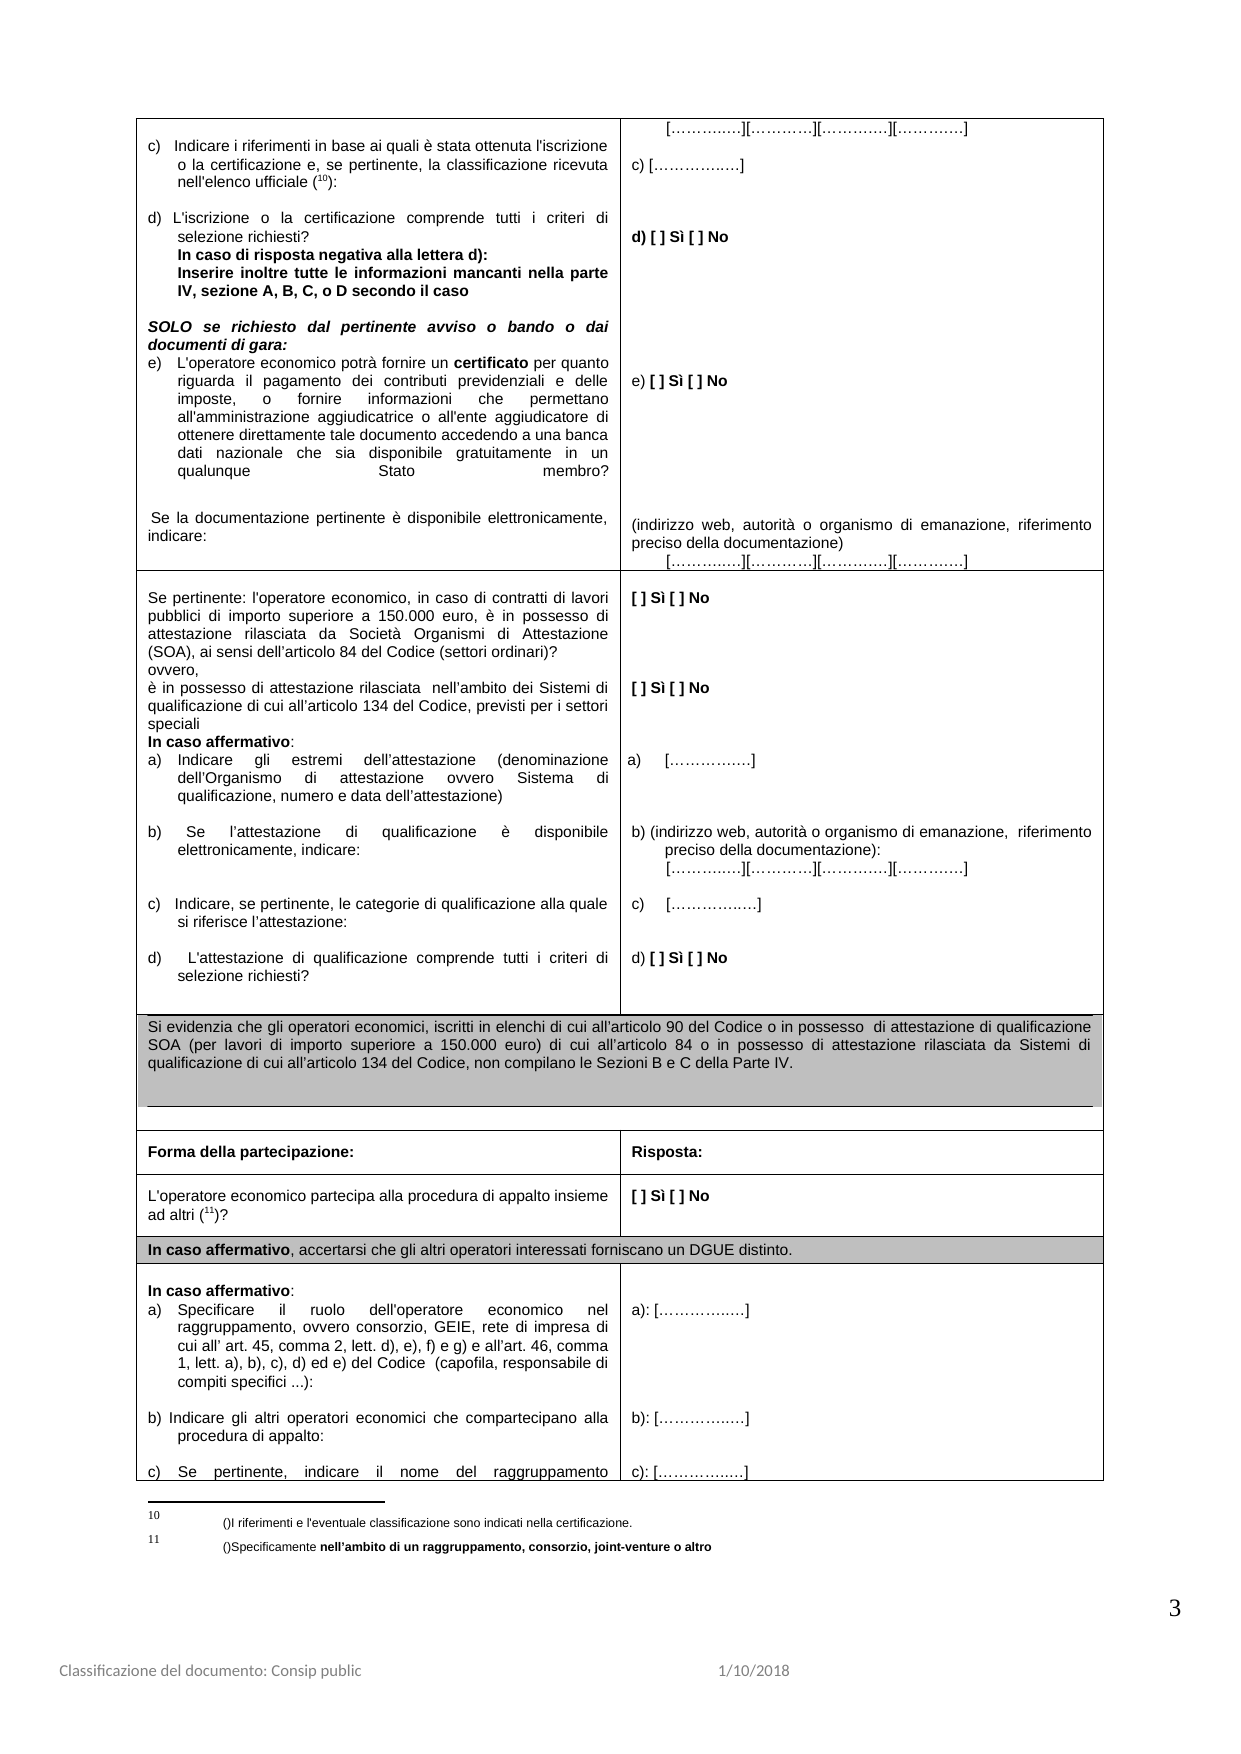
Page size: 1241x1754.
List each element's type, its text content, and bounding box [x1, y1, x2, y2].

table_cell Risposta: [621, 1131, 1103, 1174]
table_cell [621, 1264, 1103, 1480]
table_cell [137, 119, 620, 570]
table_cell In caso affermativo, accertarsi che gli altri operatori interessati forniscano un DGUE distinto. [137, 1237, 1103, 1263]
table_cell Si evidenzia che gli operatori economici, iscritti in elenchi di cui all’articolo 90 del Codice o in possesso di attestazione di qualificazione SOA (per lavori di importo superiore a 150.000 euro) di cui all’articolo 84 o in possesso di attestazione rilasciata da Sistemi di qualificazione di cui all’articolo 134 del Codice, non compilano le Sezioni B e C della Parte IV. [137, 1015, 1103, 1129]
table_cell L'operatore economico partecipa alla procedura di appalto insieme ad altri ()? [137, 1175, 620, 1236]
table_cell [ ] Sì [ ] No [ ] Sì [ ] No [………….…] b) (indirizzo web, autorità o organismo di emanazione, riferimento preciso della documentazione): [………..…][…………][……….…][……….…] c) […………..…] d) [ ] Sì [ ] No [621, 571, 1103, 1014]
table_cell [ ] Sì [ ] No [621, 1175, 1103, 1236]
table_cell Forma della partecipazione: [137, 1131, 620, 1174]
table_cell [621, 119, 1103, 570]
table_cell Se pertinente: l'operatore economico, in caso di contratti di lavori pubblici di importo superiore a 150.000 euro, è in possesso di attestazione rilasciata da Società Organismi di Attestazione (SOA), ai sensi dell’articolo 84 del Codice (settori ordinari)? ovvero, è in possesso di attestazione rilasciata nell’ambito dei Sistemi di qualificazione di cui all’articolo 134 del Codice, previsti per i settori speciali In caso affermativo: Indicare gli estremi dell’attestazione (denominazione dell’Organismo di attestazione ovvero Sistema di qualificazione, numero e data dell’attestazione) b) Se l’attestazione di qualificazione è disponibile elettronicamente, indicare: c) Indicare, se pertinente, le categorie di qualificazione alla quale si riferisce l’attestazione: d) L'attestazione di qualificazione comprende tutti i criteri di selezione richiesti? [137, 571, 620, 1014]
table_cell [137, 1264, 620, 1480]
